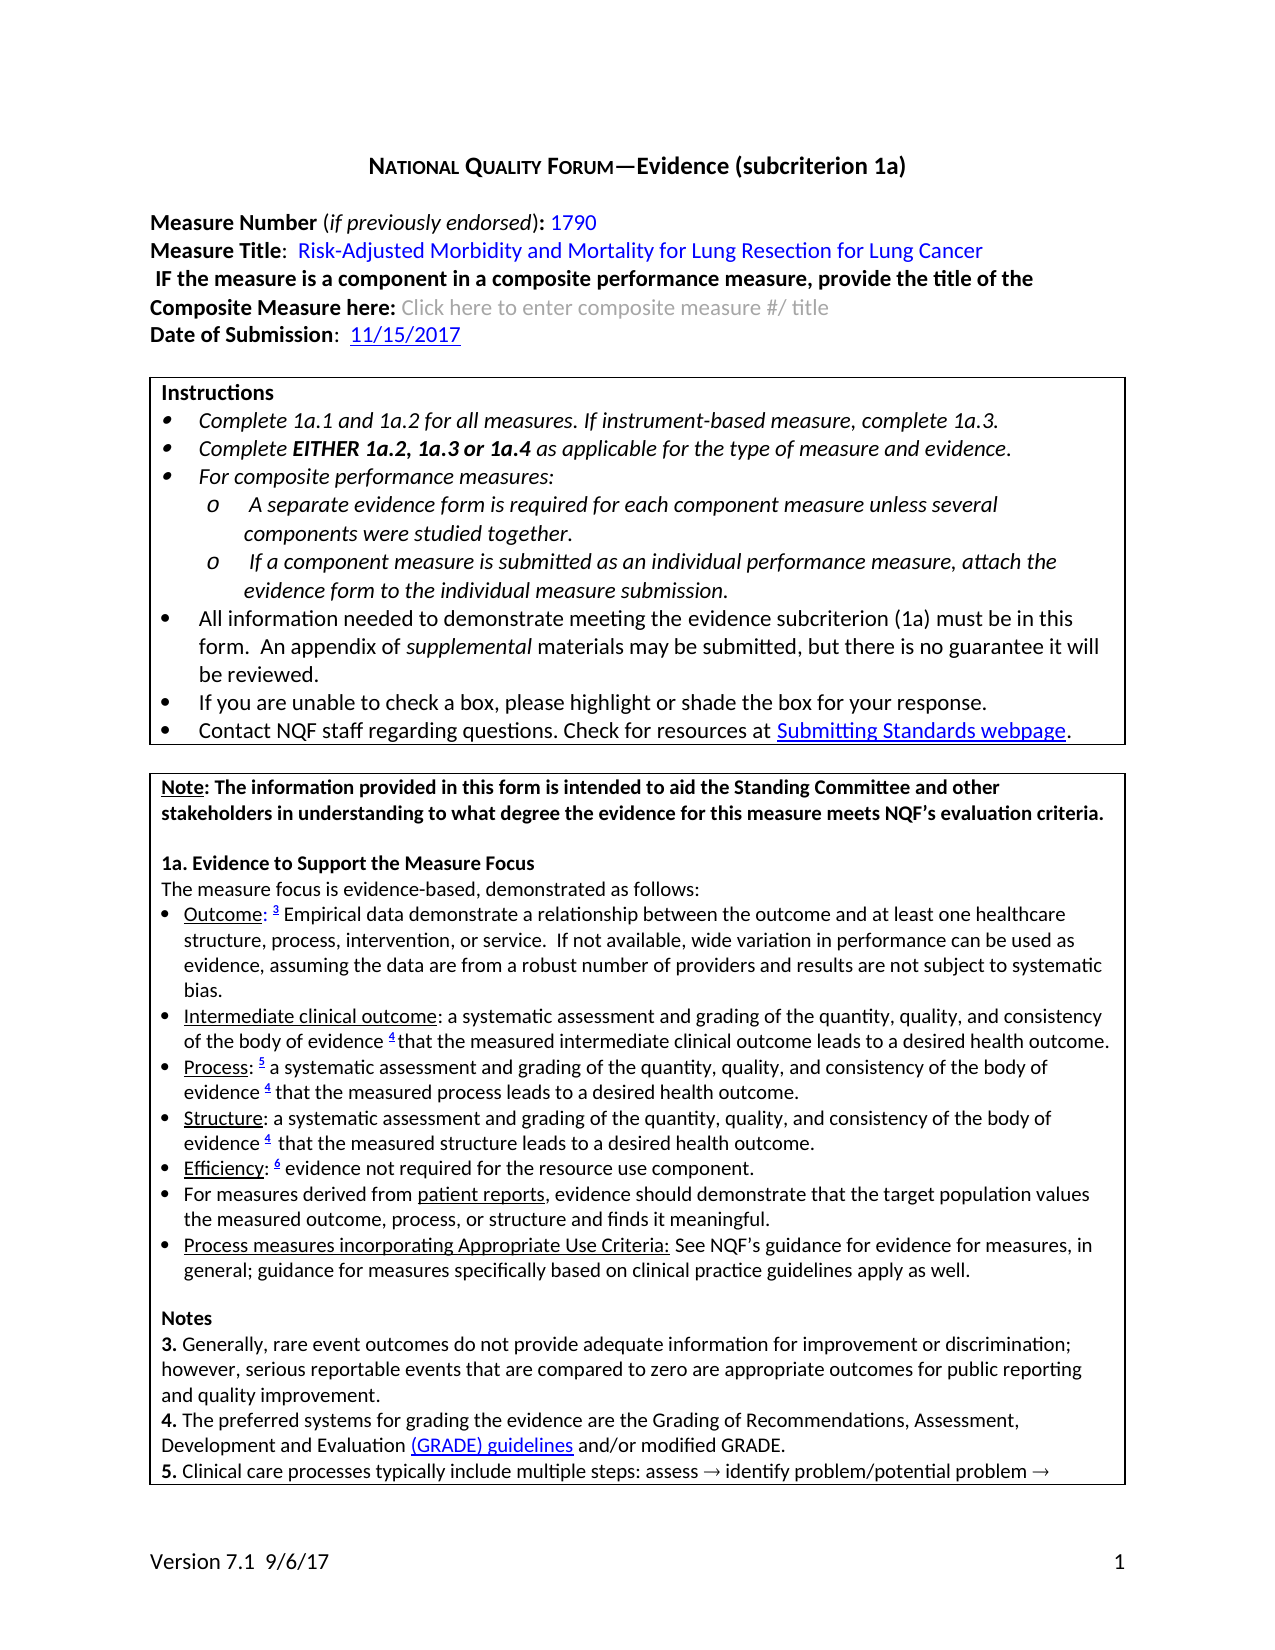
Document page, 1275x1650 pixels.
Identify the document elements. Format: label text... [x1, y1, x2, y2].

text IF the measure is a component in a composite performance measure, provide the title of the Composite Measure here: [150, 264, 1125, 321]
text Measure Number (if previously endorsed): [150, 208, 1125, 237]
table_header Instructions Complete 1a.1 and 1a.2 for all measures. If instrument-based measure, complete 1a.3. Complete EITHER 1a.2, 1a.3 or 1a.4 as applicable for the type of measure and evidence. For composite performance measures: A separate evidence form is required for each component measure unless several components were studied together. If a component measure is submitted as an individual performance measure, attach the evidence form to the individual measure submission. All information needed to demonstrate meeting the evidence subcriterion (1a) must be in this form. An appendix of supplemental materials may be submitted, but there is no guarantee it will be reviewed. If you are unable to check a box, please highlight or shade the box for your response. Contact NQF staff regarding questions. Check for resources at Submitting Standards webpage. [151, 378, 1124, 744]
text Date of Submission: [150, 321, 1125, 349]
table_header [151, 774, 1124, 1483]
text National Quality Forum—Evidence (subcriterion 1a) [150, 150, 1125, 181]
text Measure Title: [150, 237, 1125, 264]
